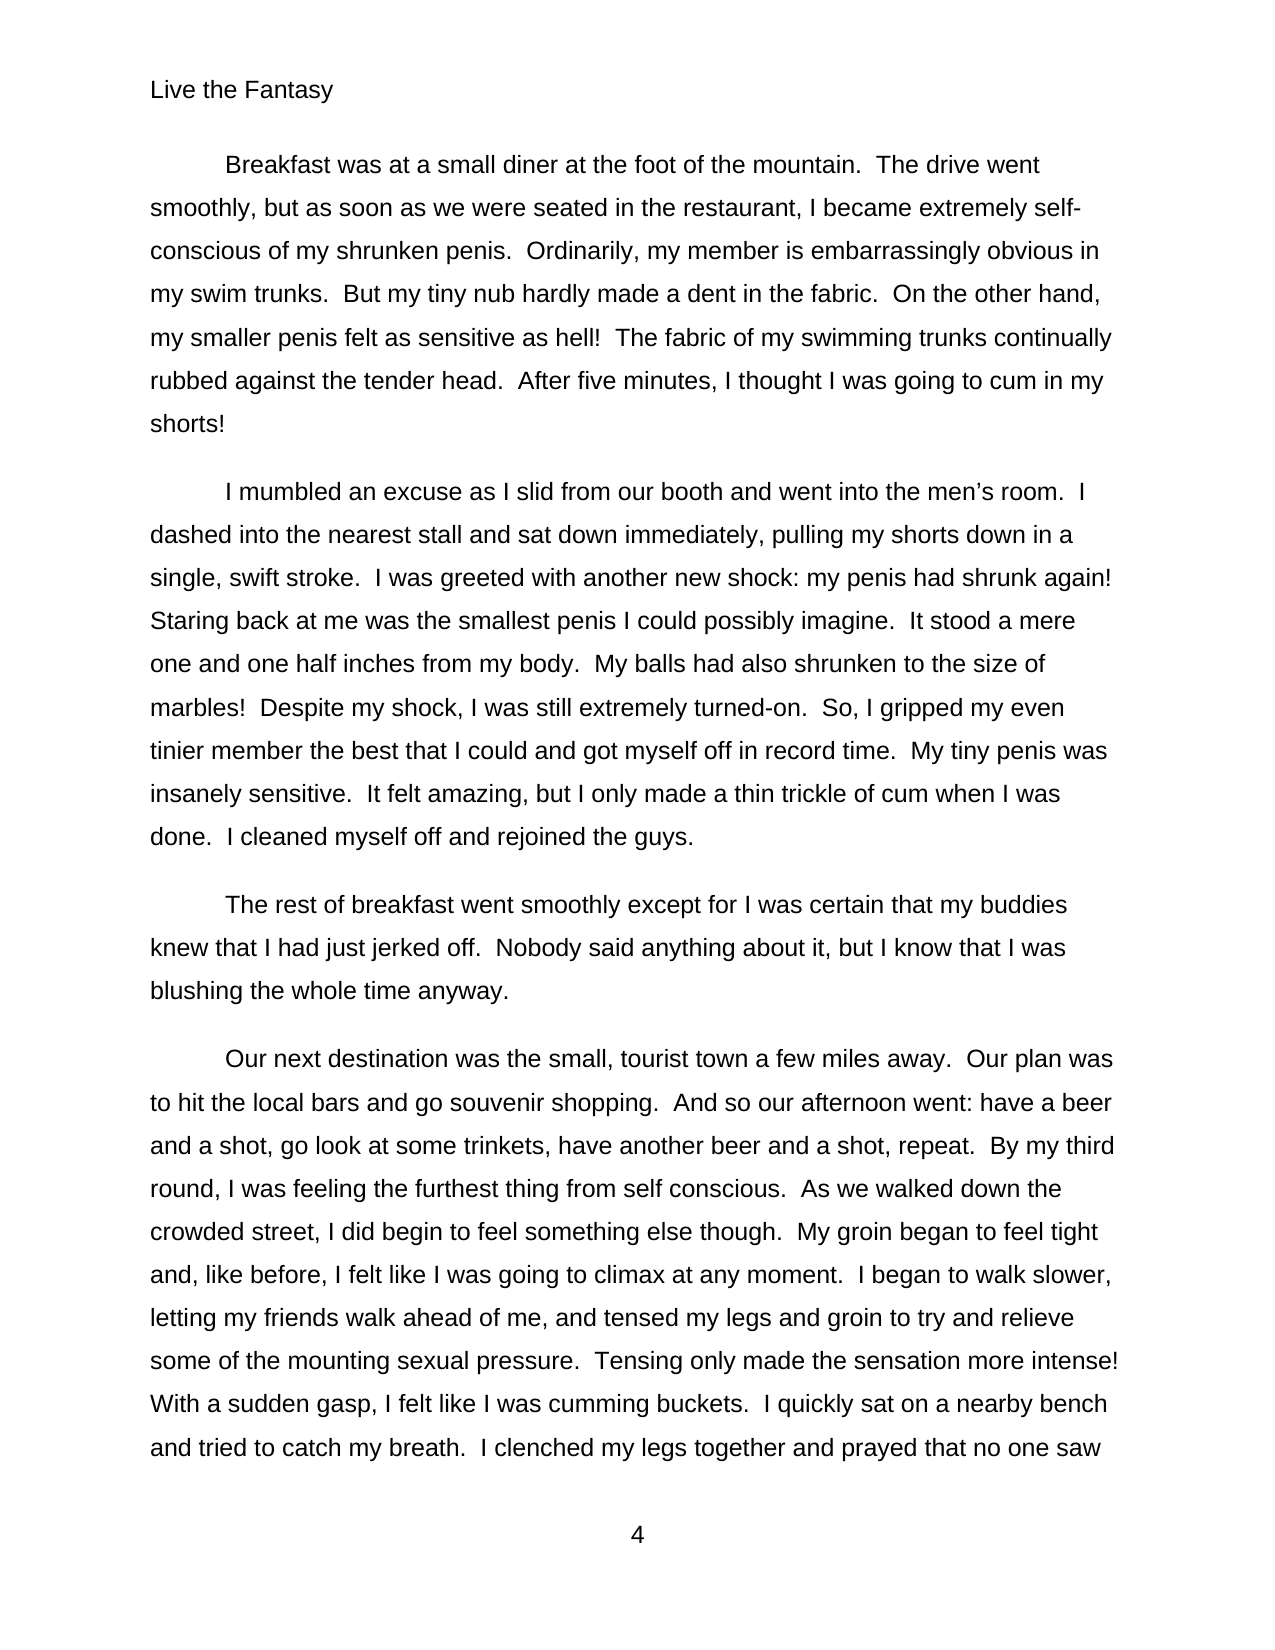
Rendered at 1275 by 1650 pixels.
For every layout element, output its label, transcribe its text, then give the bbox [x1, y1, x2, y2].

text Breakfast was at a small diner at the foot of the mountain. The drive went smoothly, but as soon as we were seated in the restaurant, I became extremely self-conscious of my shrunken penis. Ordinarily, my member is embarrassingly obvious in my swim trunks. But my tiny nub hardly made a dent in the fabric. On the other hand, my smaller penis felt as sensitive as hell! The fabric of my swimming trunks continually rubbed against the tender head. After five minutes, I thought I was going to cum in my shorts! [150, 150, 1125, 437]
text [150, 1044, 1125, 1461]
text The rest of breakfast went smoothly except for I was certain that my buddies knew that I had just jerked off. Nobody said anything about it, but I know that I was blushing the whole time anyway. [150, 890, 1125, 1005]
text I mumbled an excuse as I slid from our booth and went into the men’s room. I dashed into the nearest stall and sat down immediately, pulling my shorts down in a single, swift stroke. I was greeted with another new shock: my penis had shrunk again! Staring back at me was the smallest penis I could possibly imagine. It stood a mere one and one half inches from my body. My balls had also shrunken to the size of marbles! Despite my shock, I was still extremely turned-on. So, I gripped my even tinier member the best that I could and got myself off in record time. My tiny penis was insanely sensitive. It felt amazing, but I only made a thin trickle of cum when I was done. I cleaned myself off and rejoined the guys. [150, 477, 1125, 851]
